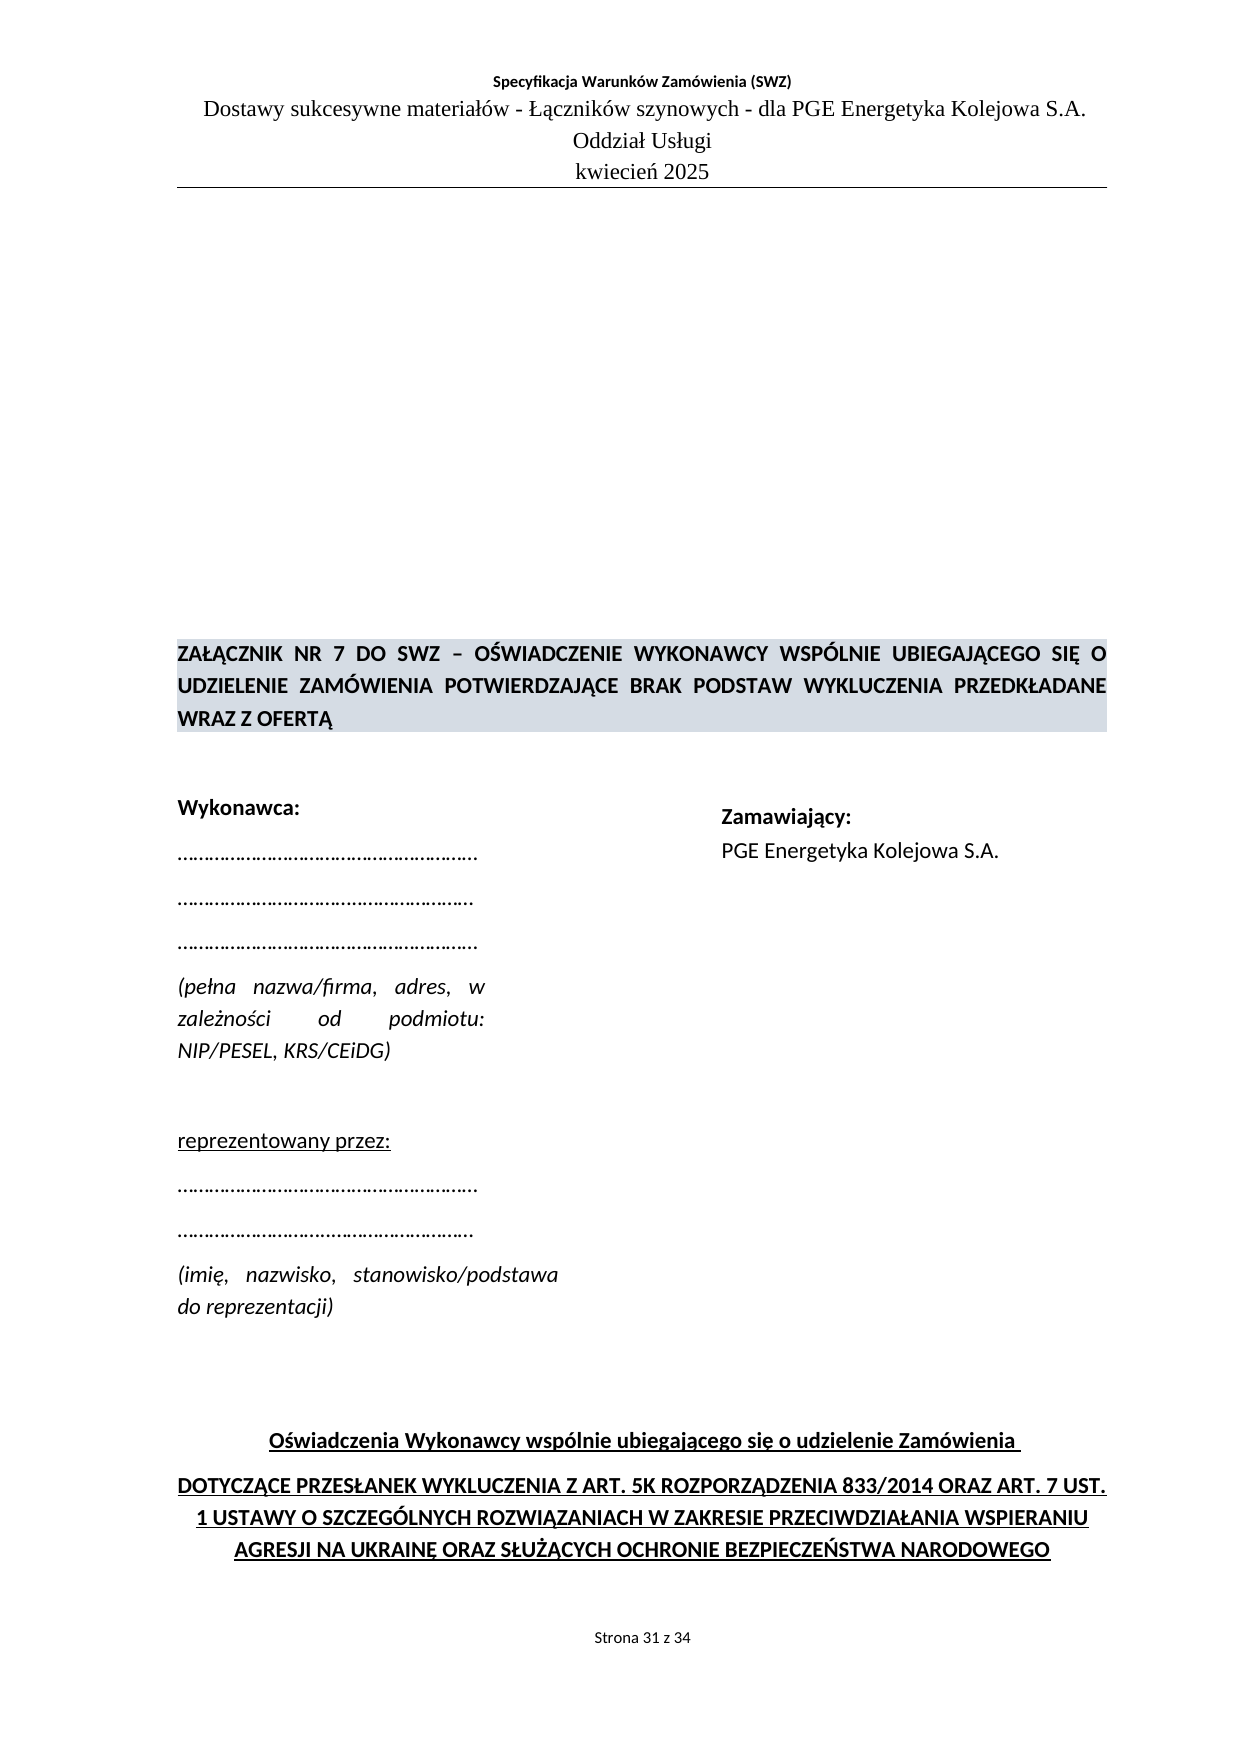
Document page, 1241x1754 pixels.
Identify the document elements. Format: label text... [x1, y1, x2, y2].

text Oświadczenia Wykonawcy wspólnie ubiegającego się o udzielenie Zamówienia [177, 1426, 1107, 1454]
text ……………………………..………………… [177, 883, 487, 911]
text (imię, nazwisko, stanowisko/podstawa do reprezentacji) [177, 1260, 561, 1320]
text ………………………………………………… [177, 927, 487, 955]
text reprezentowany przez: [177, 1126, 1107, 1154]
text ………………………………………………… [177, 1170, 487, 1198]
text ZAŁĄCZNIK NR 7 DO SWZ – OŚWIADCZENIE WYKONAWCY WSPÓLNIE UBIEGAJĄCEGO SIĘ O UDZIELENIE ZAMÓWIENIA POTWIERDZAJĄCE BRAK PODSTAW WYKLUCZENIA PRZEDKŁADANE WRAZ Z OFERTĄ [177, 639, 1107, 732]
text DOTYCZĄCE PRZESŁANEK WYKLUCZENIA Z ART. 5K ROZPORZĄDZENIA 833/2014 ORAZ ART. 7 UST. 1 USTAWY o szczególnych rozwiązaniach w zakresie przeciwdziałania wspieraniu agresji na Ukrainę oraz służących ochronie bezpieczeństwa narodowego [177, 1496, 1107, 1563]
text Wykonawca: [177, 793, 1107, 821]
text ………………………..……………………… [177, 1215, 487, 1243]
text ………………………………………………… [177, 838, 487, 866]
text DOTYCZĄCE PRZESŁANEK WYKLUCZENIA Z ART. 5K ROZPORZĄDZENIA 833/2014 ORAZ ART. 7 UST. 1 USTAWY o szczególnych rozwiązaniach w zakresie przeciwdziałania wspieraniu agresji na Ukrainę oraz służących ochronie bezpieczeństwa narodowego [177, 1471, 1107, 1495]
text (pełna nazwa/firma, adres, w zależności od podmiotu: NIP/PESEL, KRS/CEiDG) [177, 972, 487, 1064]
